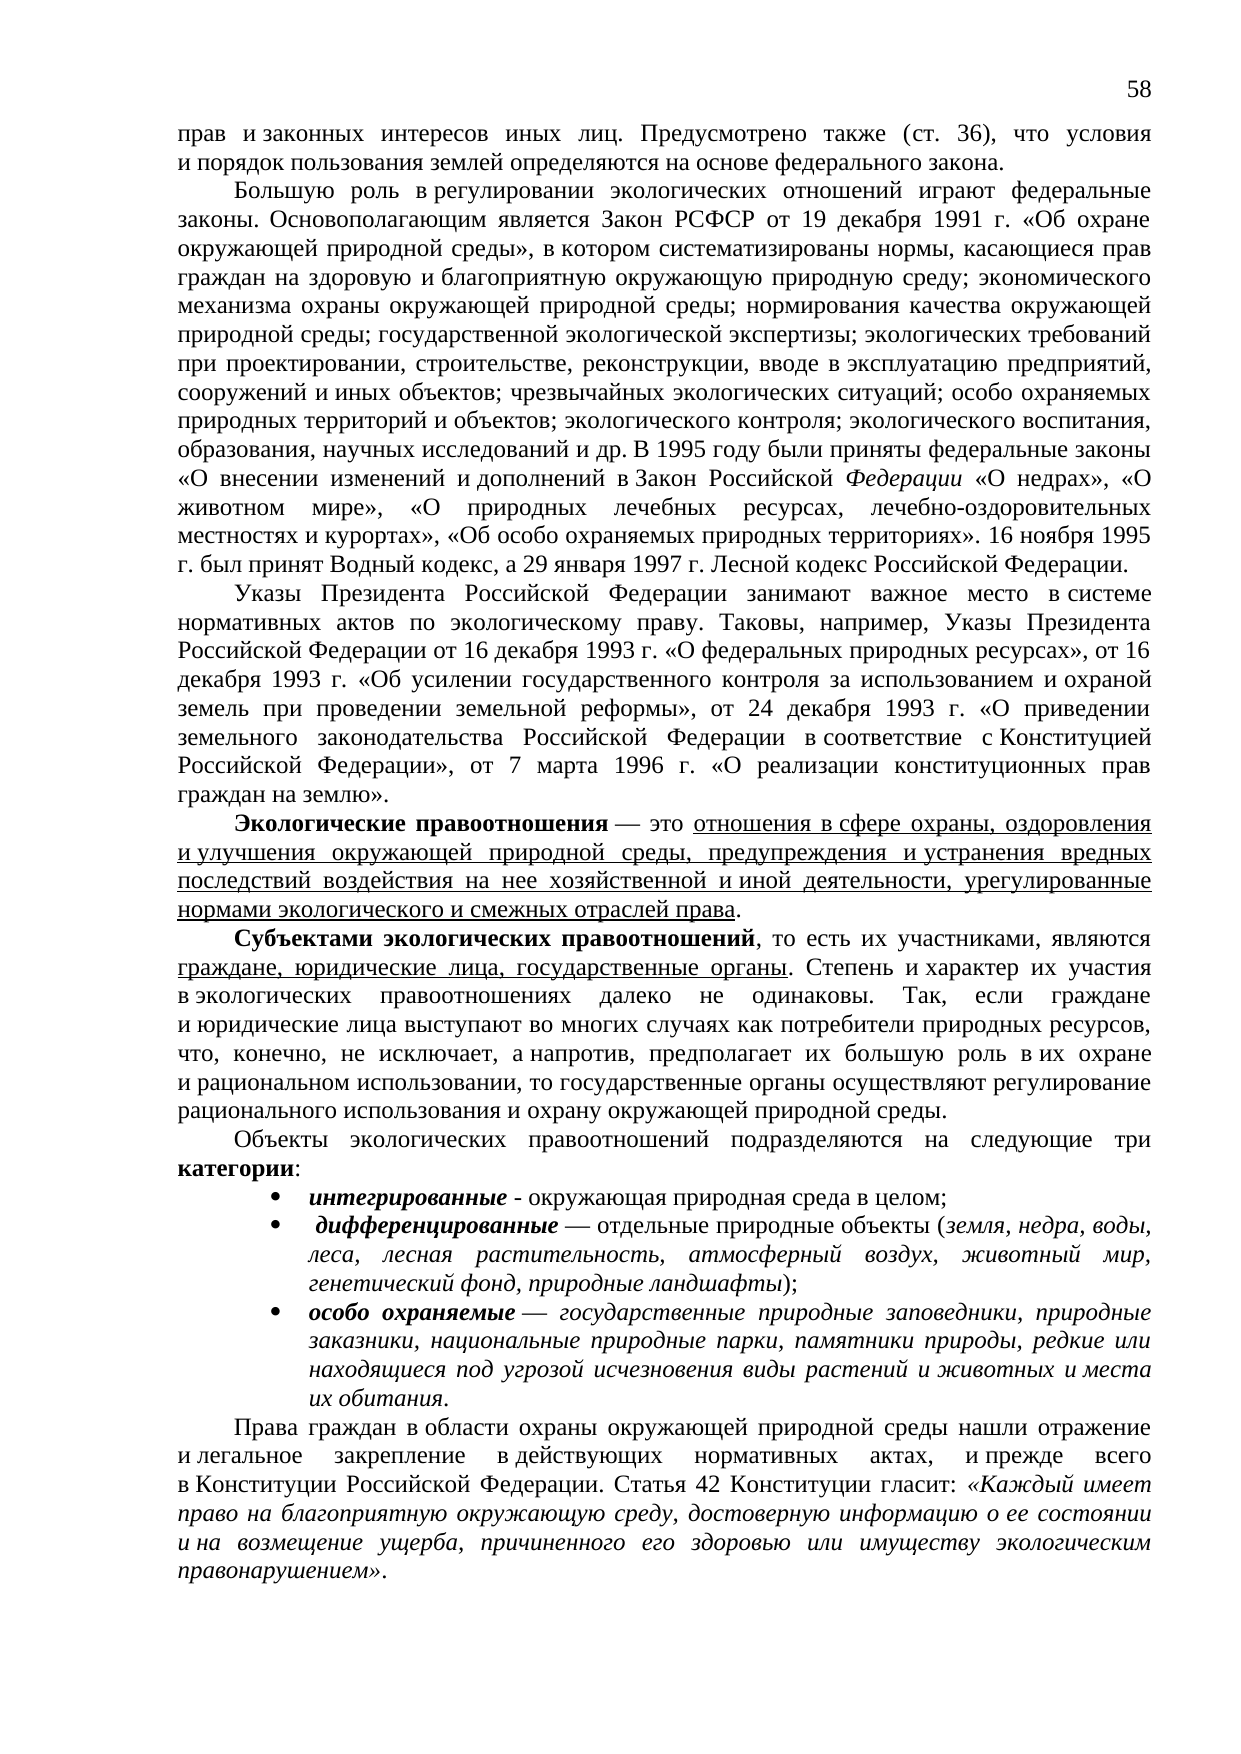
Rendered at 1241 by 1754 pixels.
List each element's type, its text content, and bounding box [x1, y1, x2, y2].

text Права граждан в области охраны окружающей природной среды нашли отражение и легальное закрепление в действующих нормативных актах, и прежде всего в Конституции Российской Федерации. Статья 42 Конституции гласит: «Каждый имеет право на благоприятную окружающую среду, достоверную информацию о ее состоянии и на возмещение ущерба, причиненного его здоровью или имуществу экологическим правонарушением». [177, 1412, 1152, 1584]
text Указы Президента Российской Федерации занимают важное место в системе нормативных актов по экологическому праву. Таковы, например, Указы Президента Российской Федерации от 16 декабря . «О федеральных природных ресурсах», от 16 декабря . «Об усилении государственного контроля за использованием и охраной земель при проведении земельной реформы», от 24 декабря . «О приведении земельного законодательства Российской Федерации в соответствие с Конституцией Российской Федерации», от 7 марта . «О реализации конституционных прав граждан на землю». [177, 578, 1152, 808]
text Большую роль в регулировании экологических отношений играют федеральные законы. Основополагающим является Закон РСФСР от 19 декабря . «Об охране окружающей природной среды», в котором систематизированы нормы, касающиеся прав граждан на здоровую и благоприятную окружающую природную среду; экономического механизма охраны окружающей природной среды; нормирования качества окружающей природной среды; государственной экологической экспертизы; экологических требований при проектировании, строительстве, реконструкции, вводе в эксплуатацию предприятий, сооружений и иных объектов; чрезвычайных экологических ситуаций; особо охраняемых природных территорий и объектов; экологического контроля; экологического воспитания, образования, научных исследований и др. В 1995 году были приняты федеральные законы «О внесении изменений и дополнений в Закон Российской Федерации «О недрах», «О животном мире», «О природных лечебных ресурсах, лечебно-оздоровительных местностях и курортах», «Об особо охраняемых природных территориях». 16 ноября . был принят Водный кодекс, а 29 января . Лесной кодекс Российской Федерации. [177, 176, 1152, 578]
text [177, 118, 1152, 176]
text Объекты экологических правоотношений подразделяются на следующие три категории: [177, 1124, 1152, 1182]
text Субъектами экологических правоотношений, то есть их участниками, являются граждане, юридические лица, государственные органы. Степень и характер их участия в экологических правоотношениях далеко не одинаковы. Так, если граждане и юридические лица выступают во многих случаях как потребители природных ресурсов, что, конечно, не исключает, а напротив, предполагает их большую роль в их охране и рациональном использовании, то государственные органы осуществляют регулирование рационального использования и охрану окружающей природной среды. [177, 923, 1152, 1124]
list интегрированные - окружающая природная среда в целом; [271, 1182, 1152, 1211]
list особо охраняемые — государственные природные заповедники, природные заказники, национальные природные парки, памятники природы, редкие или находящиеся под угрозой исчезновения виды растений и животных и места их обитания. [271, 1297, 1152, 1412]
text Экологические правоотношения — это отношения в сфере охраны, оздоровления и улучшения окружающей природной среды, предупреждения и устранения вредных последствий воздействия на нее хозяйственной и иной деятельности, урегулированные нормами экологического и смежных отраслей права. [177, 892, 1152, 923]
text Экологические правоотношения — это отношения в сфере охраны, оздоровления и улучшения окружающей природной среды, предупреждения и устранения вредных последствий воздействия на нее хозяйственной и иной деятельности, урегулированные нормами экологического и смежных отраслей права. [177, 863, 1152, 891]
text Экологические правоотношения — это отношения в сфере охраны, оздоровления и улучшения окружающей природной среды, предупреждения и устранения вредных последствий воздействия на нее хозяйственной и иной деятельности, урегулированные нормами экологического и смежных отраслей права. [177, 808, 1152, 862]
list дифференцированные — отдельные природные объекты (земля, недра, воды, леса, лесная растительность, атмосферный воздух, животный мир, генетический фонд, природные ландшафты); [271, 1211, 1152, 1297]
